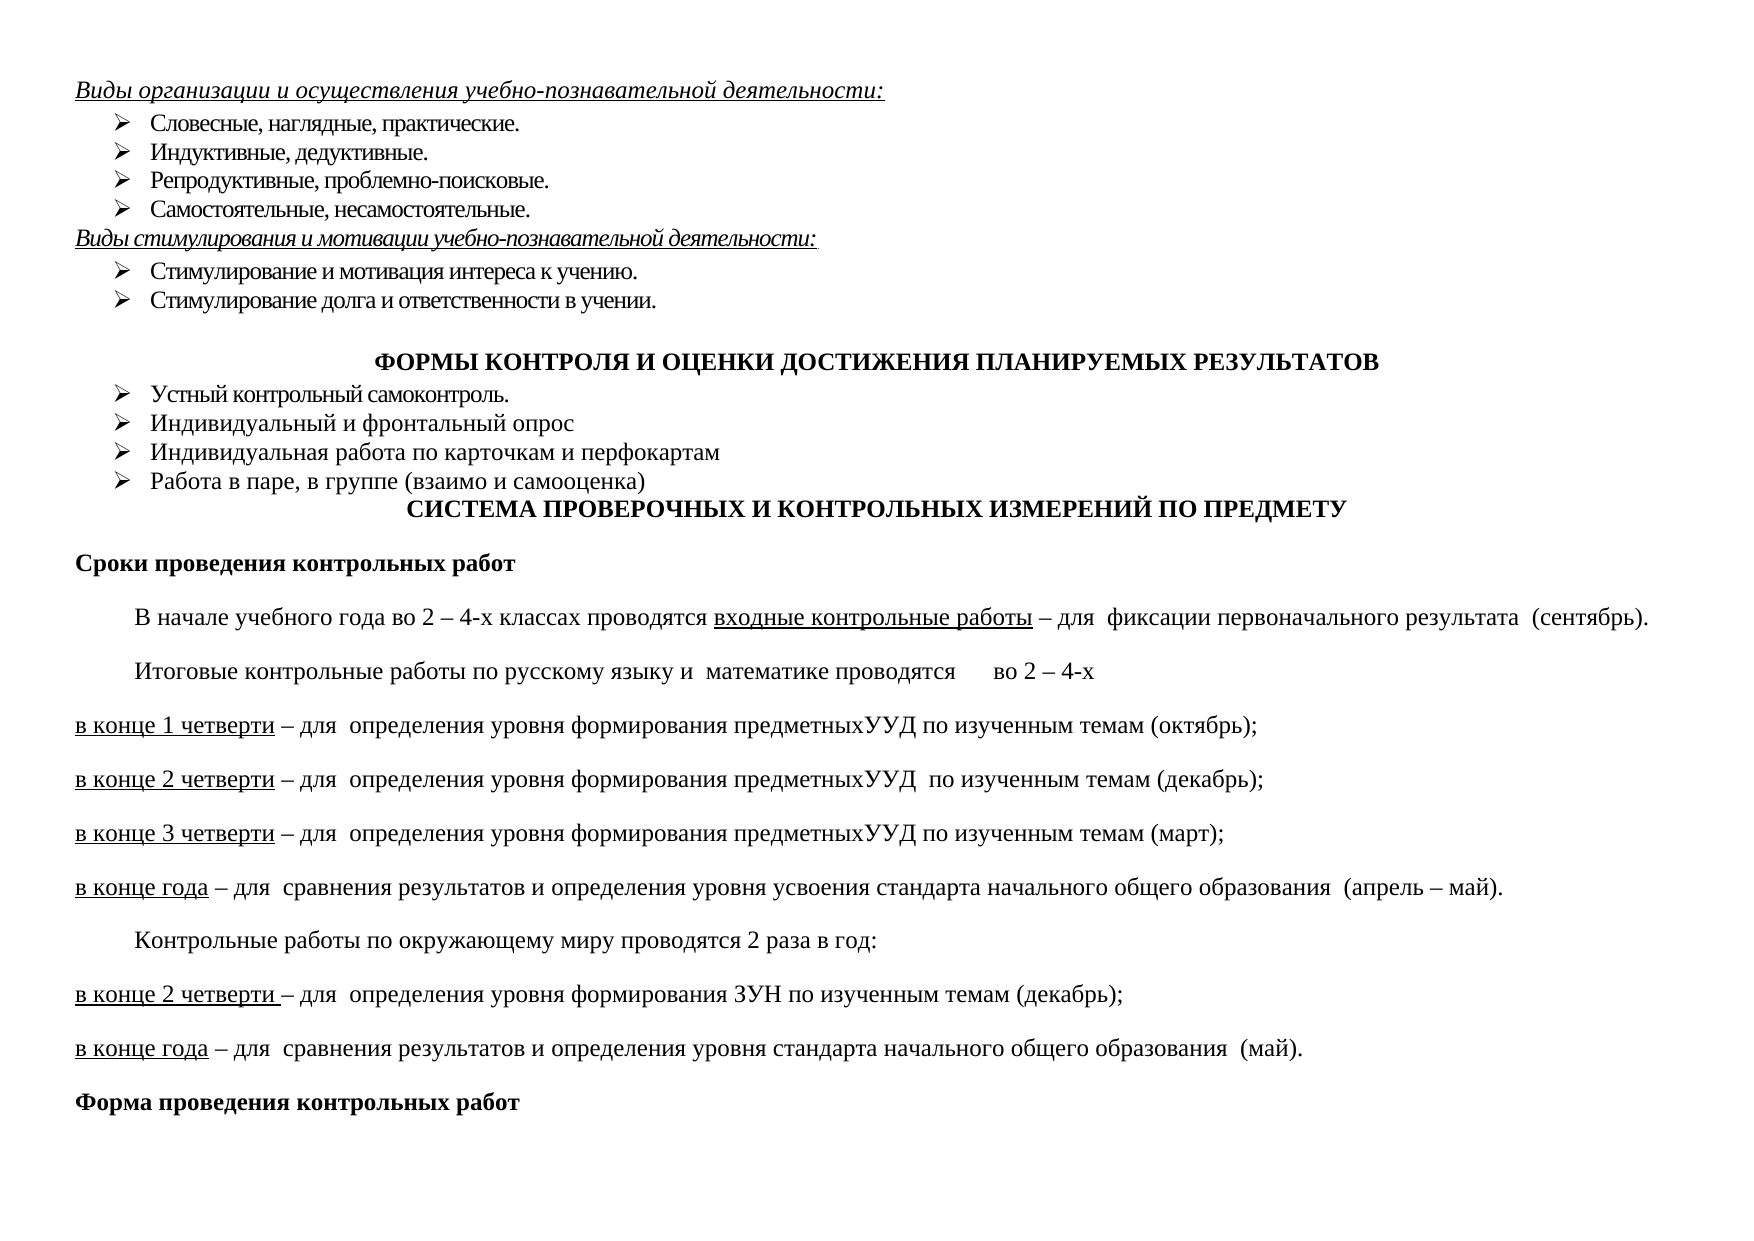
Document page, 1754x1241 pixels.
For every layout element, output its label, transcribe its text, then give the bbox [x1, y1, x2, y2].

list Индивидуальная работа по карточкам и перфокартам [112, 437, 1679, 466]
text СИСТЕМА ПРОВЕРОЧНЫХ И КОНТРОЛЬНЫХ ИЗМЕРЕНИЙ ПО ПРЕДМЕТУ [75, 494, 1679, 523]
text в конце 1 четверти – для определения уровня формирования предметныхУУД по изученным темам (октябрь); [75, 710, 1679, 739]
text Итоговые контрольные работы по русскому языку и математике проводятся во 2 – 4-х [75, 656, 1679, 685]
list Индуктивные, дедуктивные. [112, 137, 1679, 166]
text в конце 2 четверти – для определения уровня формирования ЗУН по изученным темам (декабрь); [75, 979, 1679, 1008]
text Форма проведения контрольных работ [75, 1087, 1679, 1116]
text в конце 2 четверти – для определения уровня формирования предметныхУУД по изученным темам (декабрь); [75, 764, 1679, 793]
text ФОРМЫ КОНТРОЛЯ И ОЦЕНКИ ДОСТИЖЕНИЯ ПЛАНИРУЕМЫХ РЕЗУЛЬТАТОВ [75, 347, 1679, 375]
text в конце 3 четверти – для определения уровня формирования предметныхУУД по изученным темам (март); [75, 818, 1679, 846]
list Репродуктивные, проблемно-поисковые. [112, 166, 1679, 194]
list Индивидуальный и фронтальный опрос [112, 408, 1679, 437]
text Сроки проведения контрольных работ [75, 548, 1679, 577]
text Виды организации и осуществления учебно-познавательной деятельности: [75, 75, 1679, 104]
text в конце года – для сравнения результатов и определения уровня стандарта начального общего образования (май). [75, 1033, 1679, 1062]
list Самостоятельные, несамостоятельные. [112, 194, 1679, 223]
text Виды стимулирования и мотивации учебно-познавательной деятельности: [75, 223, 1679, 252]
text В начале учебного года во 2 – 4-х классах проводятся входные контрольные работы – для фиксации первоначального результата (сентябрь). [75, 602, 1679, 631]
list Стимулирование и мотивация интереса к учению. [112, 256, 1679, 285]
list Устный контрольный самоконтроль. [112, 379, 1679, 408]
text в конце года – для сравнения результатов и определения уровня усвоения стандарта начального общего образования (апрель – май). [75, 872, 1679, 900]
text Контрольные работы по окружающему миру проводятся 2 раза в год: [75, 925, 1679, 954]
list Словесные, наглядные, практические. [112, 108, 1679, 137]
list Работа в паре, в группе (взаимо и самооценка) [112, 466, 1679, 494]
list Стимулирование долга и ответственности в учении. [112, 285, 1679, 313]
